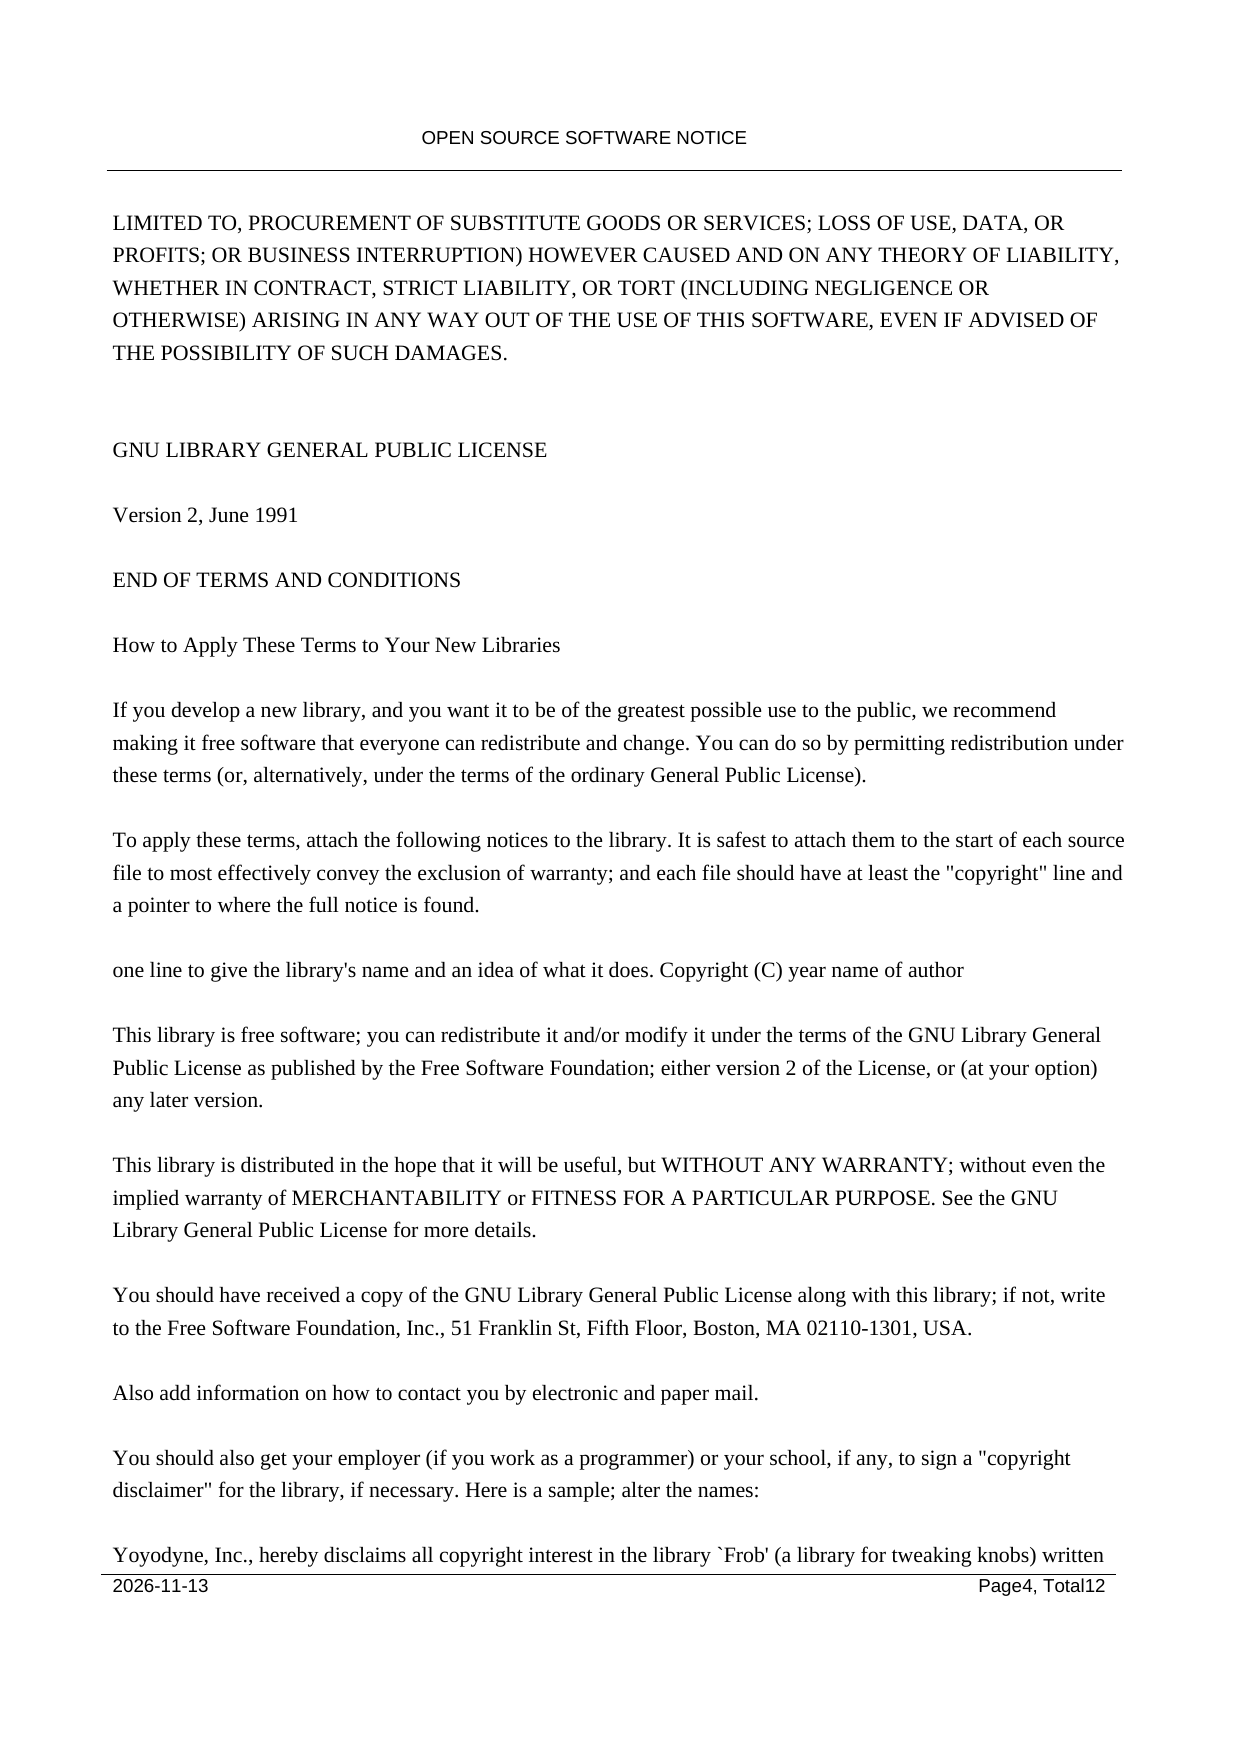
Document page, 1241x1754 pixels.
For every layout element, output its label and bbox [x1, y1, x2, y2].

text [112, 206, 1128, 1571]
